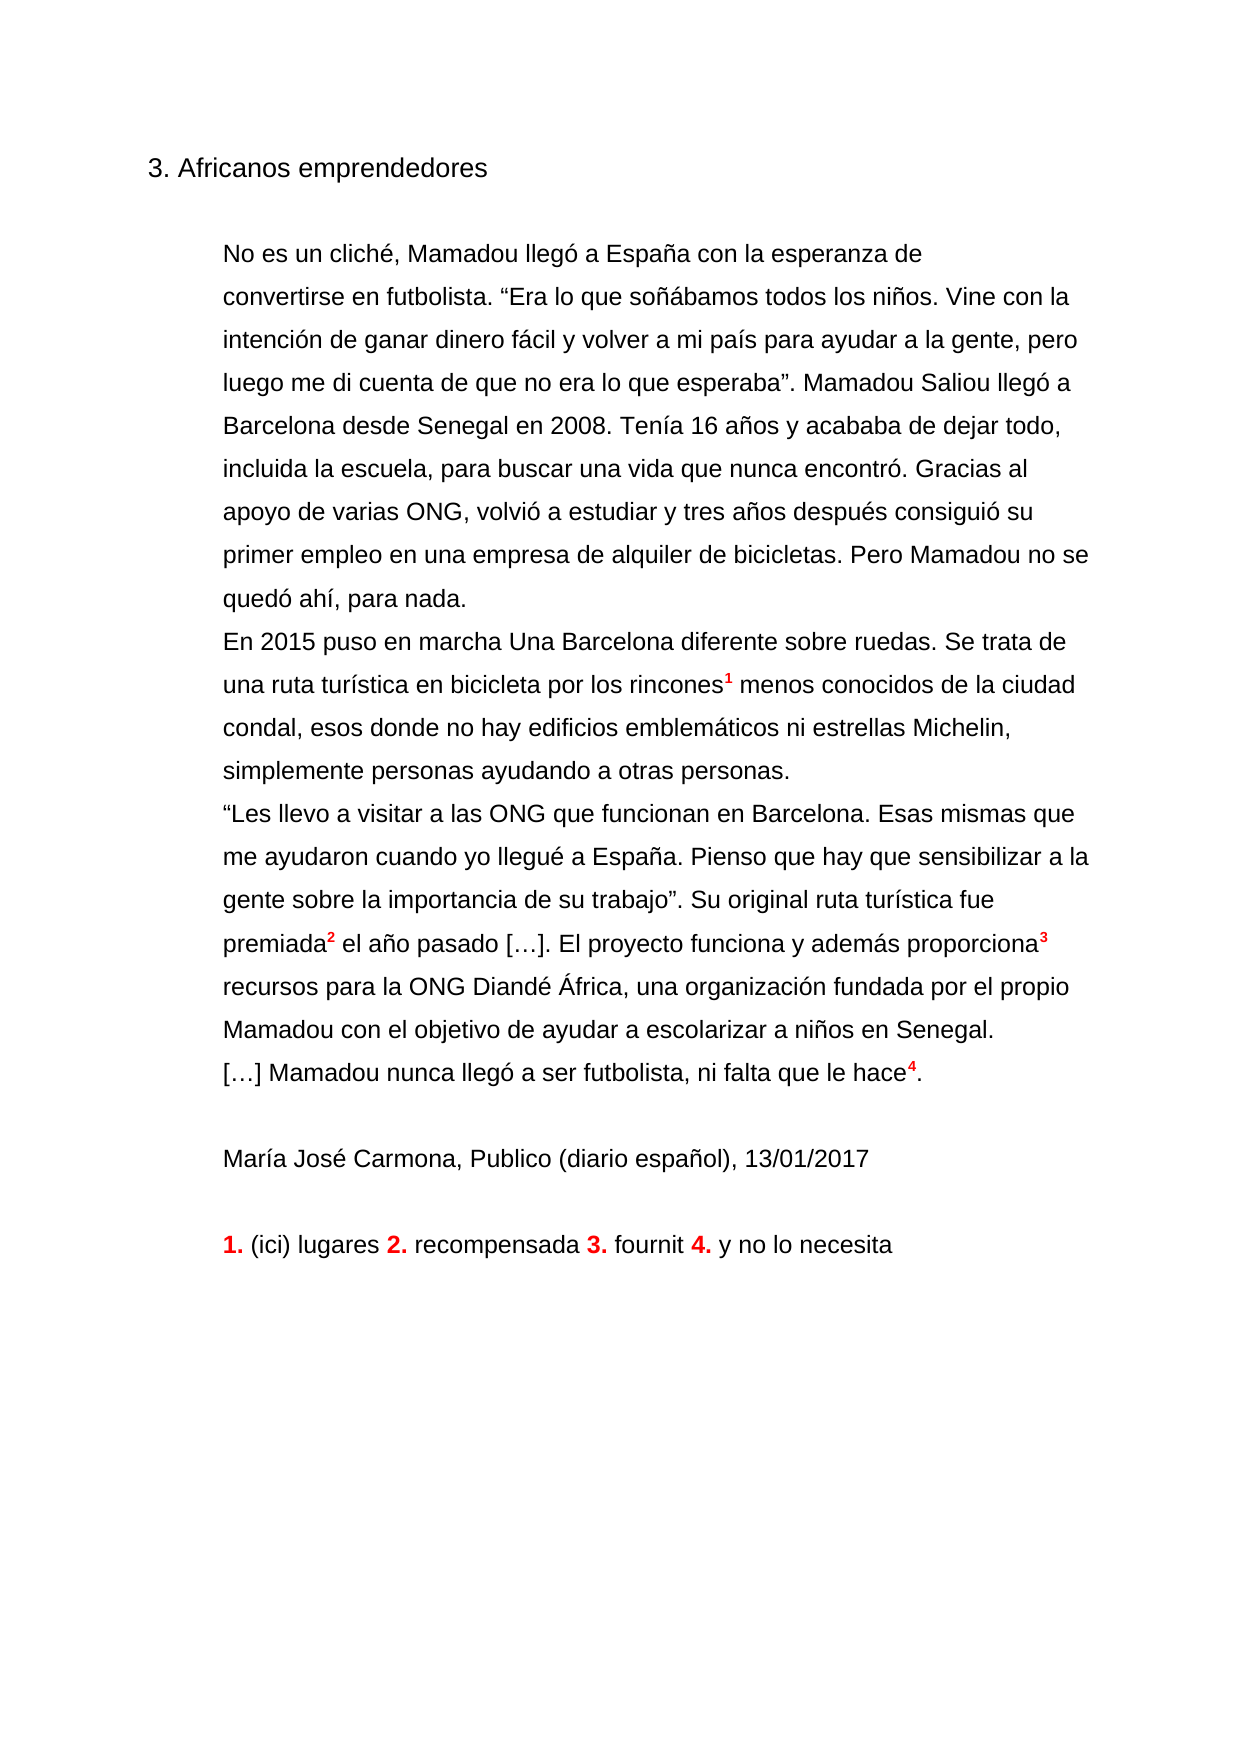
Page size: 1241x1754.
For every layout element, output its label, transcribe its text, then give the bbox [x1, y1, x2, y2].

list En 2015 puso en marcha Una Barcelona diferente sobre ruedas. Se trata de una ruta turística en bicicleta por los rincones1 menos conocidos de la ciudad condal, esos donde no hay edificios emblemáticos ni estrellas Michelin, simplemente personas ayudando a otras personas. [223, 627, 1093, 785]
list María José Carmona, Publico (diario español), 13/01/2017 [223, 1144, 1093, 1173]
list incluida la escuela, para buscar una vida que nunca encontró. Gracias al apoyo de varias ONG, volvió a estudiar y tres años después consiguió su primer empleo en una empresa de alquiler de bicicletas. Pero Mamadou no se quedó ahí, para nada. [223, 454, 1093, 612]
list […] Mamadou nunca llegó a ser futbolista, ni falta que le hace4. [223, 1058, 1093, 1087]
list “Les llevo a visitar a las ONG que funcionan en Barcelona. Esas mismas que me ayudaron cuando yo llegué a España. Pienso que hay que sensibilizar a la gente sobre la importancia de su trabajo”. Su original ruta turística fue premiada2 el año pasado […]. El proyecto funciona y además proporciona3 recursos para la ONG Diandé África, una organización fundada por el propio Mamadou con el objetivo de ayudar a escolarizar a niños en Senegal. [223, 799, 1093, 1044]
list No es un cliché, Mamadou llegó a España con la esperanza de [223, 239, 1093, 267]
list luego me di cuenta de que no era lo que esperaba”. Mamadou Saliou llegó a [223, 368, 1093, 397]
list convertirse en futbolista. “Era lo que soñábamos todos los niños. Vine con la [223, 282, 1093, 311]
list 1. (ici) lugares 2. recompensada 3. fournit 4. y no lo necesita [223, 1231, 1093, 1259]
list intención de ganar dinero fácil y volver a mi país para ayudar a la gente, pero [223, 325, 1093, 354]
subtitle 3. Africanos emprendedores [148, 152, 1093, 183]
list Barcelona desde Senegal en 2008. Tenía 16 años y acababa de dejar todo, [223, 411, 1093, 440]
